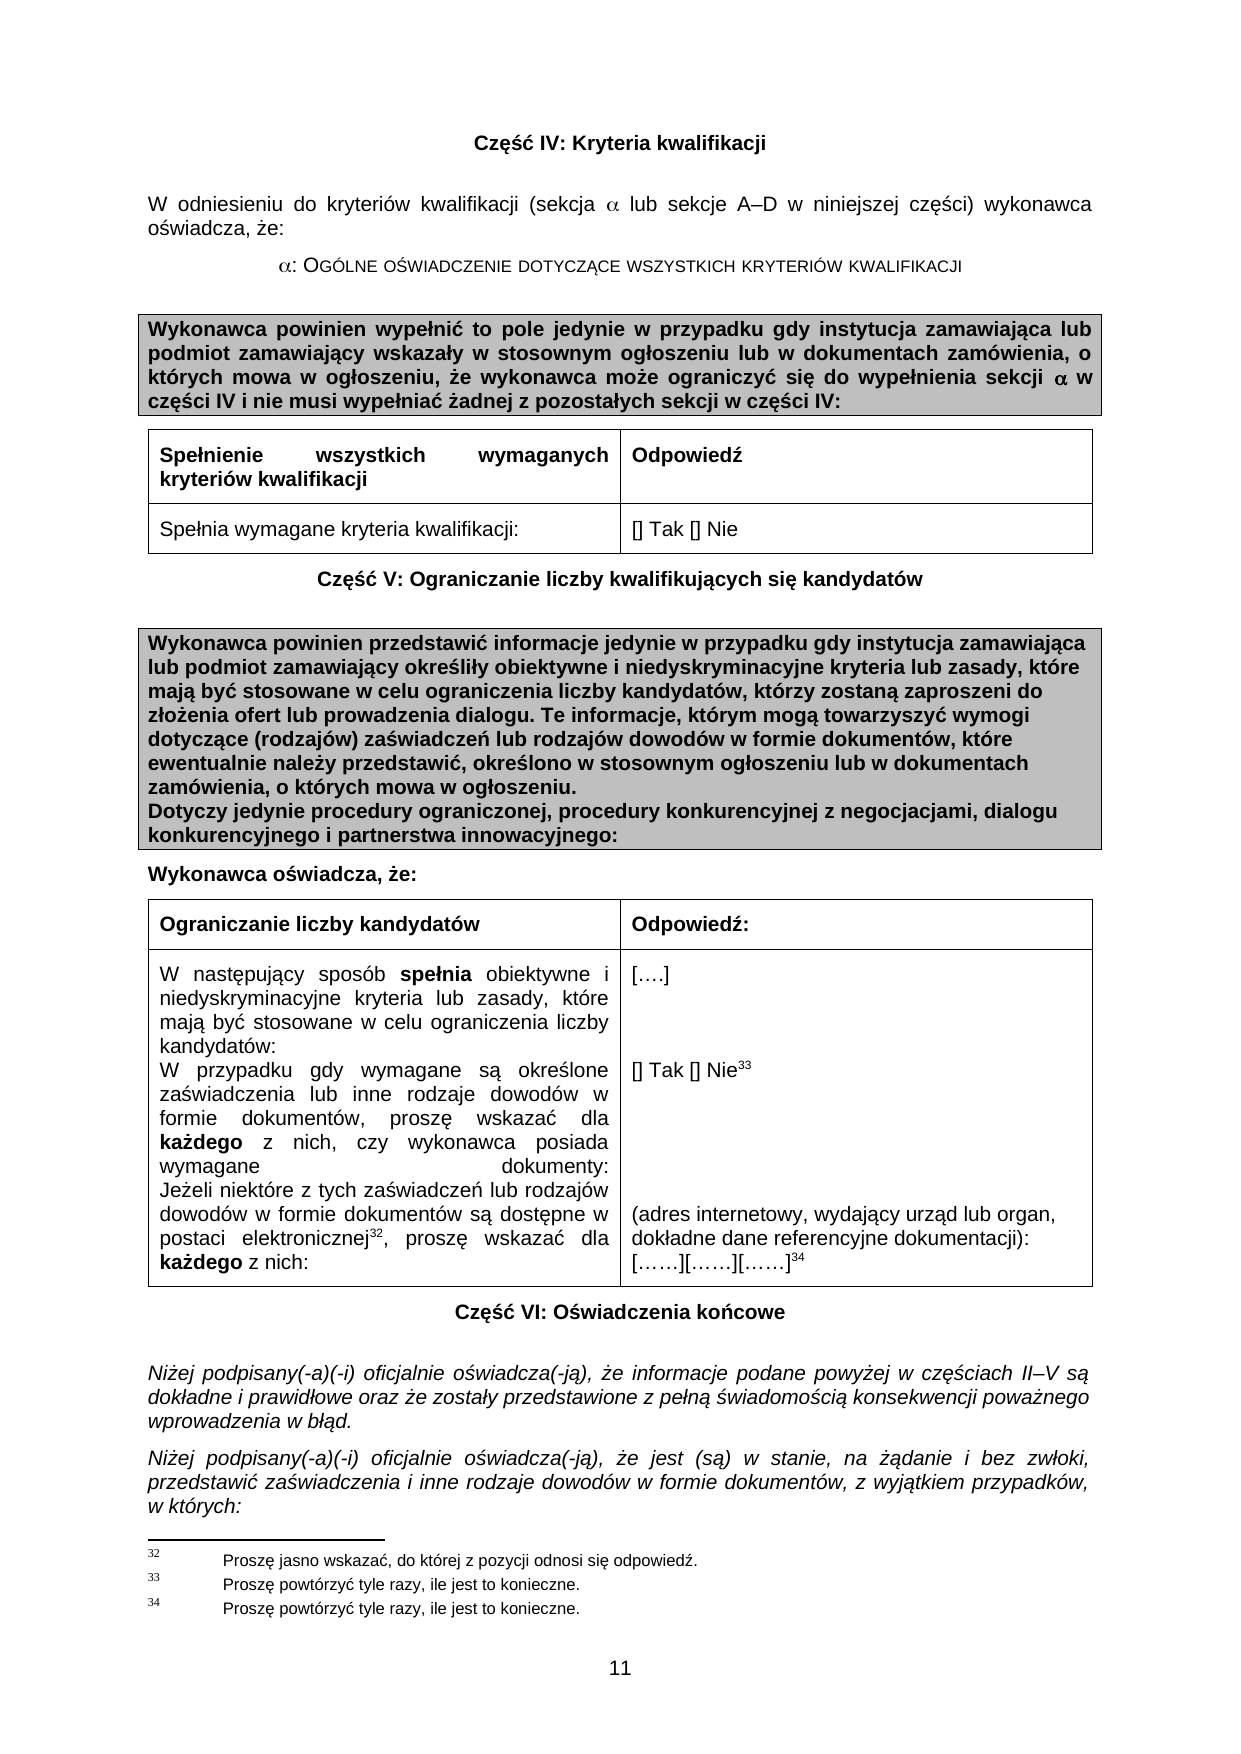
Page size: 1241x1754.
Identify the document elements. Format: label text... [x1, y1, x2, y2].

text Wykonawca powinien wypełnić to pole jedynie w przypadku gdy instytucja zamawiająca lub podmiot zamawiający wskazały w stosownym ogłoszeniu lub w dokumentach zamówienia, o których mowa w ogłoszeniu, że wykonawca może ograniczyć się do wypełnienia sekcji w części IV i nie musi wypełniać żadnej z pozostałych sekcji w części IV: [139, 315, 1101, 415]
table_cell [] Tak [] Nie [621, 504, 1092, 553]
title Część VI: Oświadczenia końcowe [148, 1300, 1093, 1324]
text Niżej podpisany(-a)(-i) oficjalnie oświadcza(-ją), że jest (są) w stanie, na żądanie i bez zwłoki, przedstawić zaświadczenia i inne rodzaje dowodów w formie dokumentów, z wyjątkiem przypadków, w których: [148, 1446, 1093, 1517]
title : Ogólne oświadczenie dotyczące wszystkich kryteriów kwalifikacji [148, 253, 1093, 277]
table_cell Spełnia wymagane kryteria kwalifikacji: [149, 504, 620, 553]
title Część IV: Kryteria kwalifikacji [148, 131, 1093, 154]
text Wykonawca oświadcza, że: [148, 862, 1093, 886]
title Część V: Ograniczanie liczby kwalifikujących się kandydatów [148, 566, 1093, 590]
table_header Odpowiedź [621, 430, 1092, 503]
text W odniesieniu do kryteriów kwalifikacji (sekcja lub sekcje A–D w niniejszej części) wykonawca oświadcza, że: [148, 192, 1093, 240]
table_header Spełnienie wszystkich wymaganych kryteriów kwalifikacji [149, 430, 620, 503]
table_cell [….] [] Tak [] Nie (adres internetowy, wydający urząd lub organ, dokładne dane referencyjne dokumentacji): [……][……][……] [621, 950, 1092, 1286]
table_header Odpowiedź: [621, 900, 1092, 949]
table_header Ograniczanie liczby kandydatów [149, 900, 620, 949]
text Niżej podpisany(-a)(-i) oficjalnie oświadcza(-ją), że informacje podane powyżej w częściach II–V są dokładne i prawidłowe oraz że zostały przedstawione z pełną świadomością konsekwencji poważnego wprowadzenia w błąd. [148, 1361, 1093, 1433]
table_cell W następujący sposób spełnia obiektywne i niedyskryminacyjne kryteria lub zasady, które mają być stosowane w celu ograniczenia liczby kandydatów: W przypadku gdy wymagane są określone zaświadczenia lub inne rodzaje dowodów w formie dokumentów, proszę wskazać dla każdego z nich, czy wykonawca posiada wymagane dokumenty: Jeżeli niektóre z tych zaświadczeń lub rodzajów dowodów w formie dokumentów są dostępne w postaci elektronicznej, proszę wskazać dla każdego z nich: [149, 950, 620, 1286]
text Wykonawca powinien przedstawić informacje jedynie w przypadku gdy instytucja zamawiająca lub podmiot zamawiający określiły obiektywne i niedyskryminacyjne kryteria lub zasady, które mają być stosowane w celu ograniczenia liczby kandydatów, którzy zostaną zaproszeni do złożenia ofert lub prowadzenia dialogu. Te informacje, którym mogą towarzyszyć wymogi dotyczące (rodzajów) zaświadczeń lub rodzajów dowodów w formie dokumentów, które ewentualnie należy przedstawić, określono w stosownym ogłoszeniu lub w dokumentach zamówienia, o których mowa w ogłoszeniu. Dotyczy jedynie procedury ograniczonej, procedury konkurencyjnej z negocjacjami, dialogu konkurencyjnego i partnerstwa innowacyjnego: [139, 629, 1101, 849]
